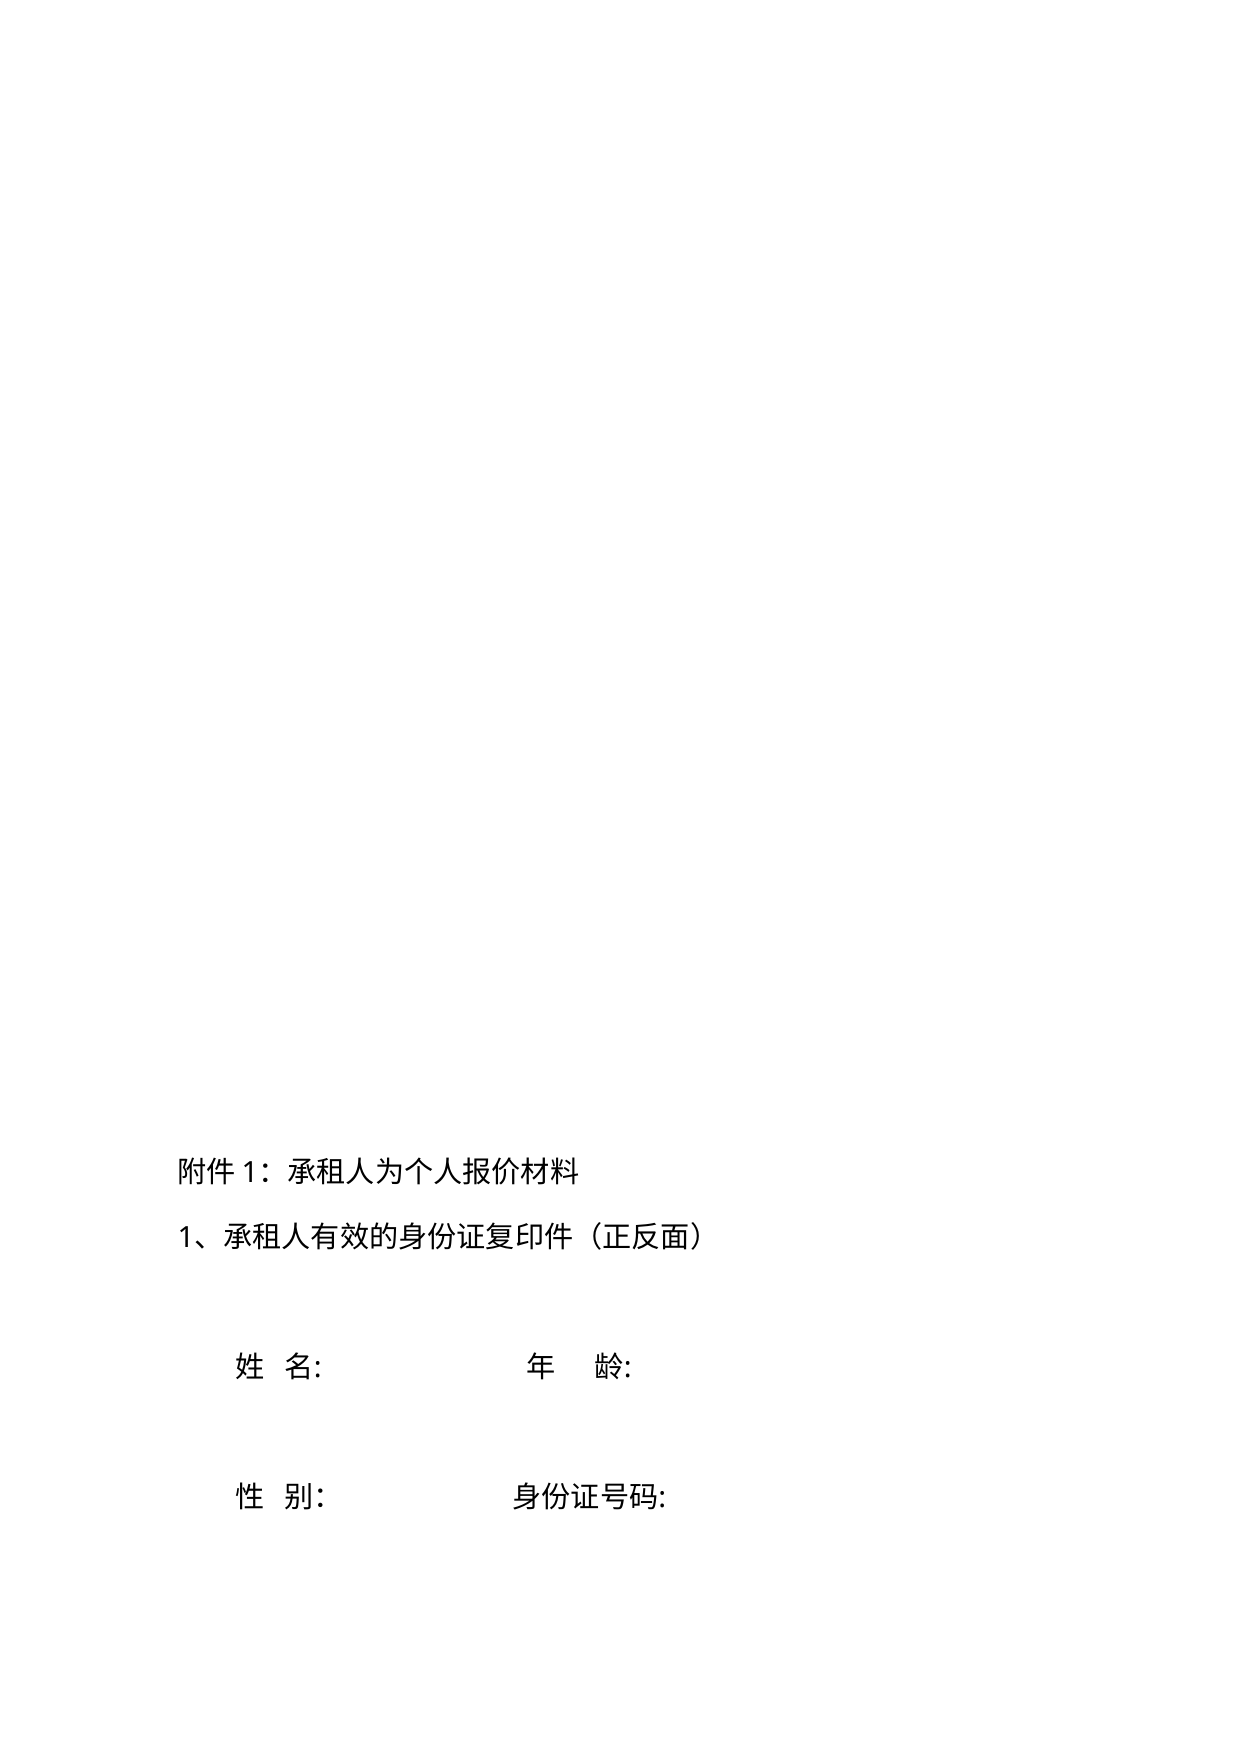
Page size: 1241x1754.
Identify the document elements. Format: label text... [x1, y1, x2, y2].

text 性 别： 身份证号码: [177, 1462, 1075, 1527]
text 姓 名: 年 龄: [177, 1332, 1075, 1397]
list 承租人有效的身份证复印件（正反面） [177, 1202, 1075, 1267]
text 附件1：承租人为个人报价材料 [177, 1137, 1075, 1202]
